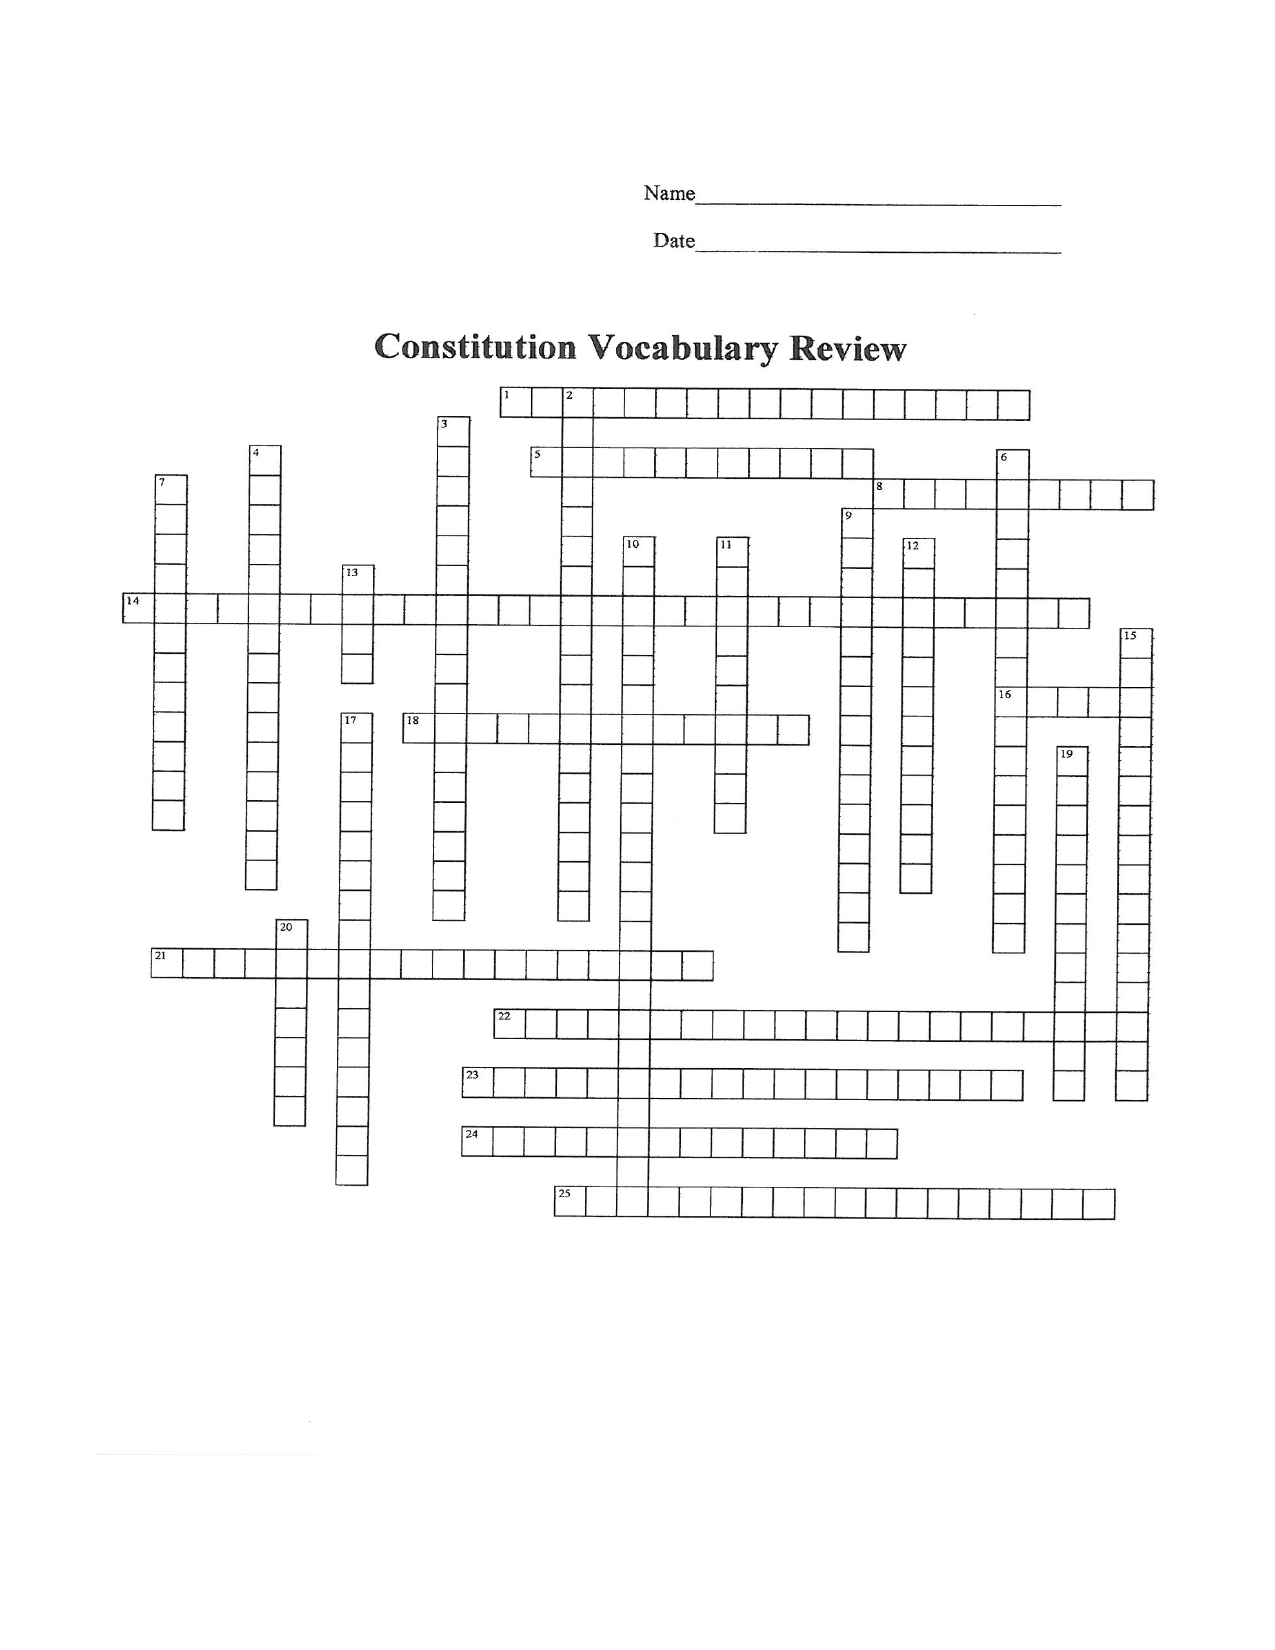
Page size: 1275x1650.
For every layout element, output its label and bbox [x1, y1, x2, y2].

picture [90, 105, 1187, 1459]
